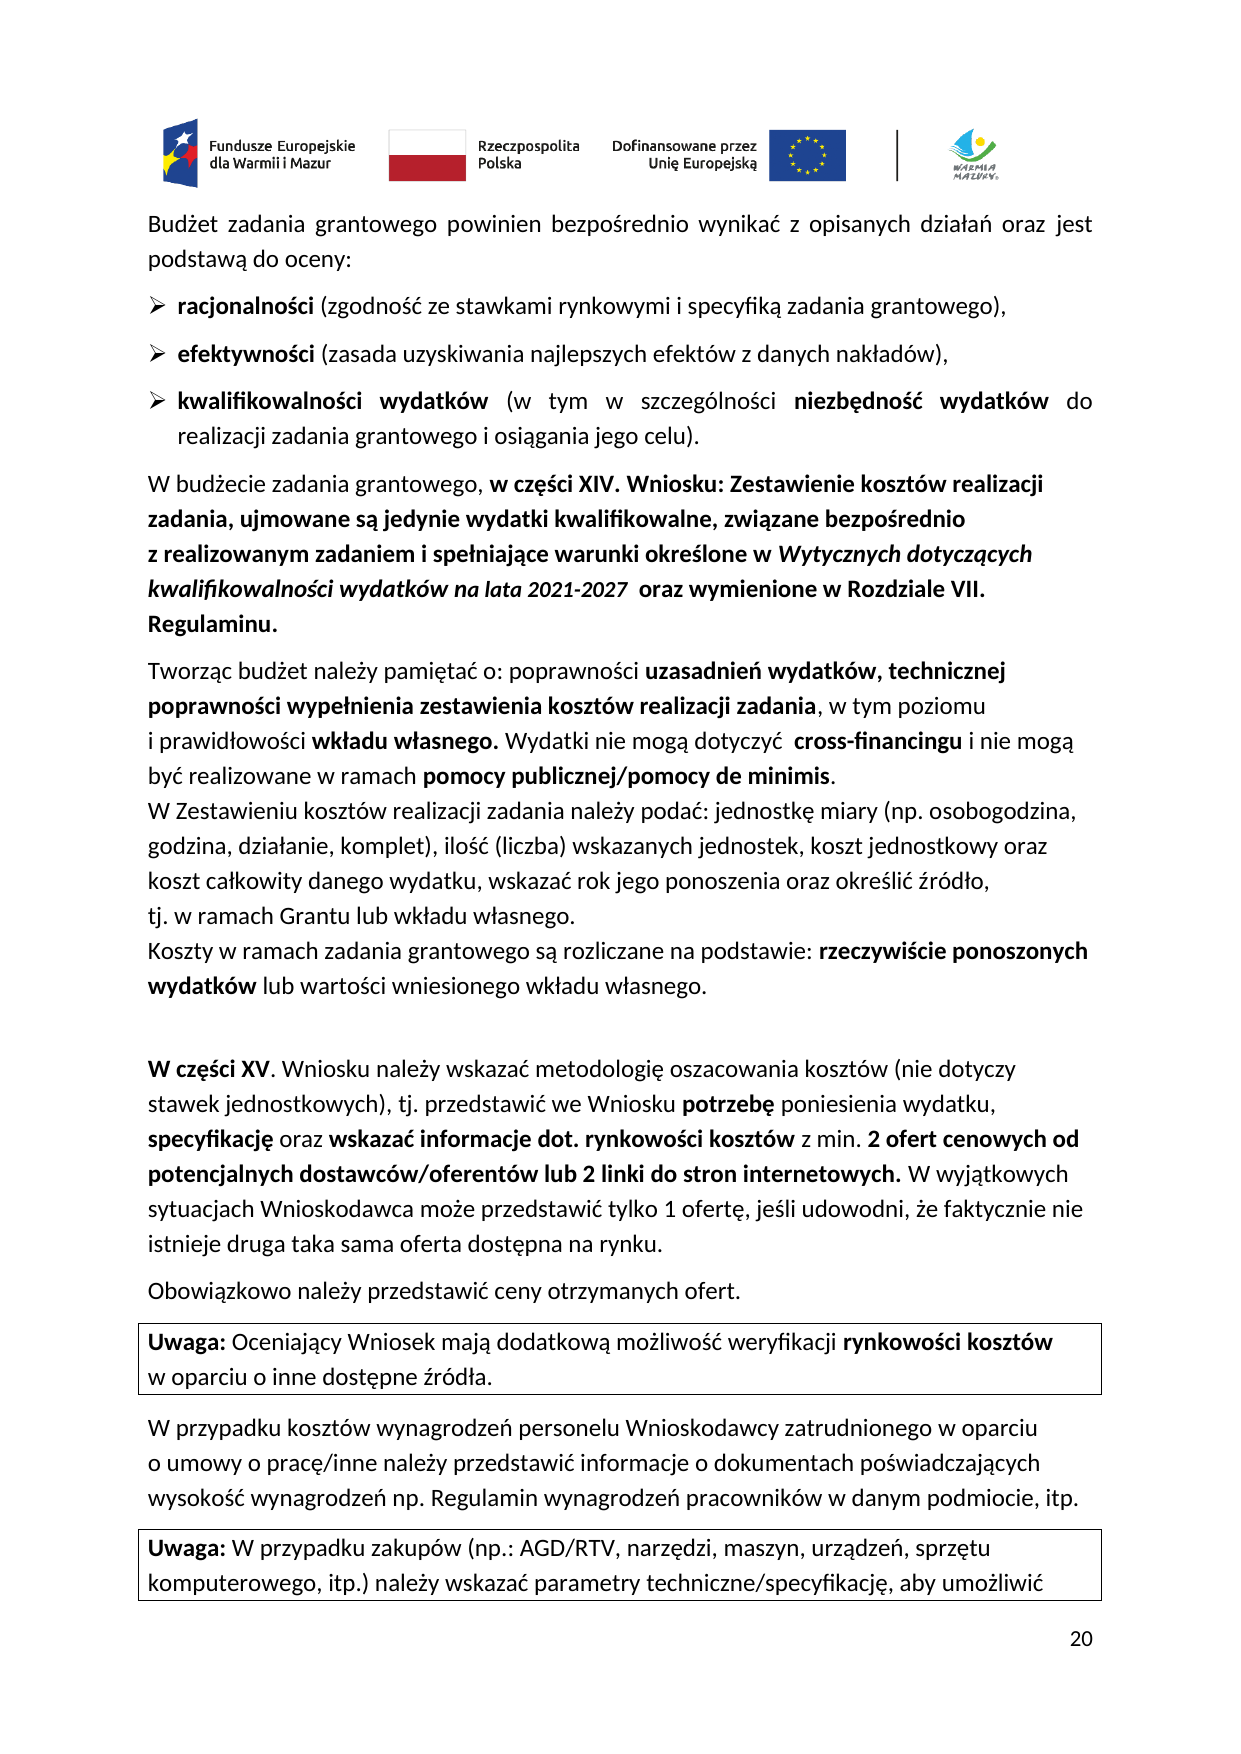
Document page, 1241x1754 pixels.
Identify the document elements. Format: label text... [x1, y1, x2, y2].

text Obowiązkowo należy przedstawić ceny otrzymanych ofert. [148, 1276, 1093, 1306]
text Tworząc budżet należy pamiętać o: poprawności uzasadnień wydatków, technicznej poprawności wypełnienia zestawienia kosztów realizacji zadania, w tym poziomu i prawidłowości wkładu własnego. Wydatki nie mogą dotyczyć cross-financingu i nie mogą być realizowane w ramach pomocy publicznej/pomocy de minimis. [148, 656, 1093, 791]
picture [146, 101, 1092, 204]
text W przypadku kosztów wynagrodzeń personelu Wnioskodawcy zatrudnionego w oparciu o umowy o pracę/inne należy przedstawić informacje o dokumentach poświadczających wysokość wynagrodzeń np. Regulamin wynagrodzeń pracowników w danym podmiocie, itp. [148, 1412, 1093, 1512]
text W budżecie zadania grantowego, w części XIV. Wniosku: Zestawienie kosztów realizacji zadania, ujmowane są jedynie wydatki kwalifikowalne, związane bezpośrednio z realizowanym zadaniem i spełniające warunki określone w Wytycznych dotyczących kwalifikowalności wydatków na lata 2021-2027 oraz wymienione w Rozdziale VII. Regulaminu. [148, 468, 1093, 638]
text Budżet zadania grantowego powinien bezpośrednio wynikać z opisanych działań oraz jest podstawą do oceny: [148, 148, 1093, 273]
text W części XV. Wniosku należy wskazać metodologię oszacowania kosztów (nie dotyczy stawek jednostkowych), tj. przedstawić we Wniosku potrzebę poniesienia wydatku, specyfikację oraz wskazać informacje dot. rynkowości kosztów z min. 2 ofert cenowych od potencjalnych dostawców/oferentów lub 2 linki do stron internetowych. W wyjątkowych sytuacjach Wnioskodawca może przedstawić tylko 1 ofertę, jeśli udowodni, że faktycznie nie istnieje druga taka sama oferta dostępna na rynku. [148, 1053, 1093, 1258]
list kwalifikowalności wydatków (w tym w szczególności niezbędność wydatków do realizacji zadania grantowego i osiągania jego celu). [148, 386, 1093, 451]
text W Zestawieniu kosztów realizacji zadania należy podać: jednostkę miary (np. osobogodzina, godzina, działanie, komplet), ilość (liczba) wskazanych jednostek, koszt jednostkowy oraz koszt całkowity danego wydatku, wskazać rok jego ponoszenia oraz określić źródło, tj. w ramach Grantu lub wkładu własnego. [148, 796, 1093, 931]
text Uwaga: Oceniający Wniosek mają dodatkową możliwość weryfikacji rynkowości kosztów w oparciu o inne dostępne źródła. [139, 1324, 1101, 1394]
list racjonalności (zgodność ze stawkami rynkowymi i specyfiką zadania grantowego), [148, 291, 1093, 321]
text Koszty w ramach zadania grantowego są rozliczane na podstawie: rzeczywiście ponoszonych wydatków lub wartości wniesionego wkładu własnego. [148, 936, 1093, 1001]
list efektywności (zasada uzyskiwania najlepszych efektów z danych nakładów), [148, 338, 1093, 368]
